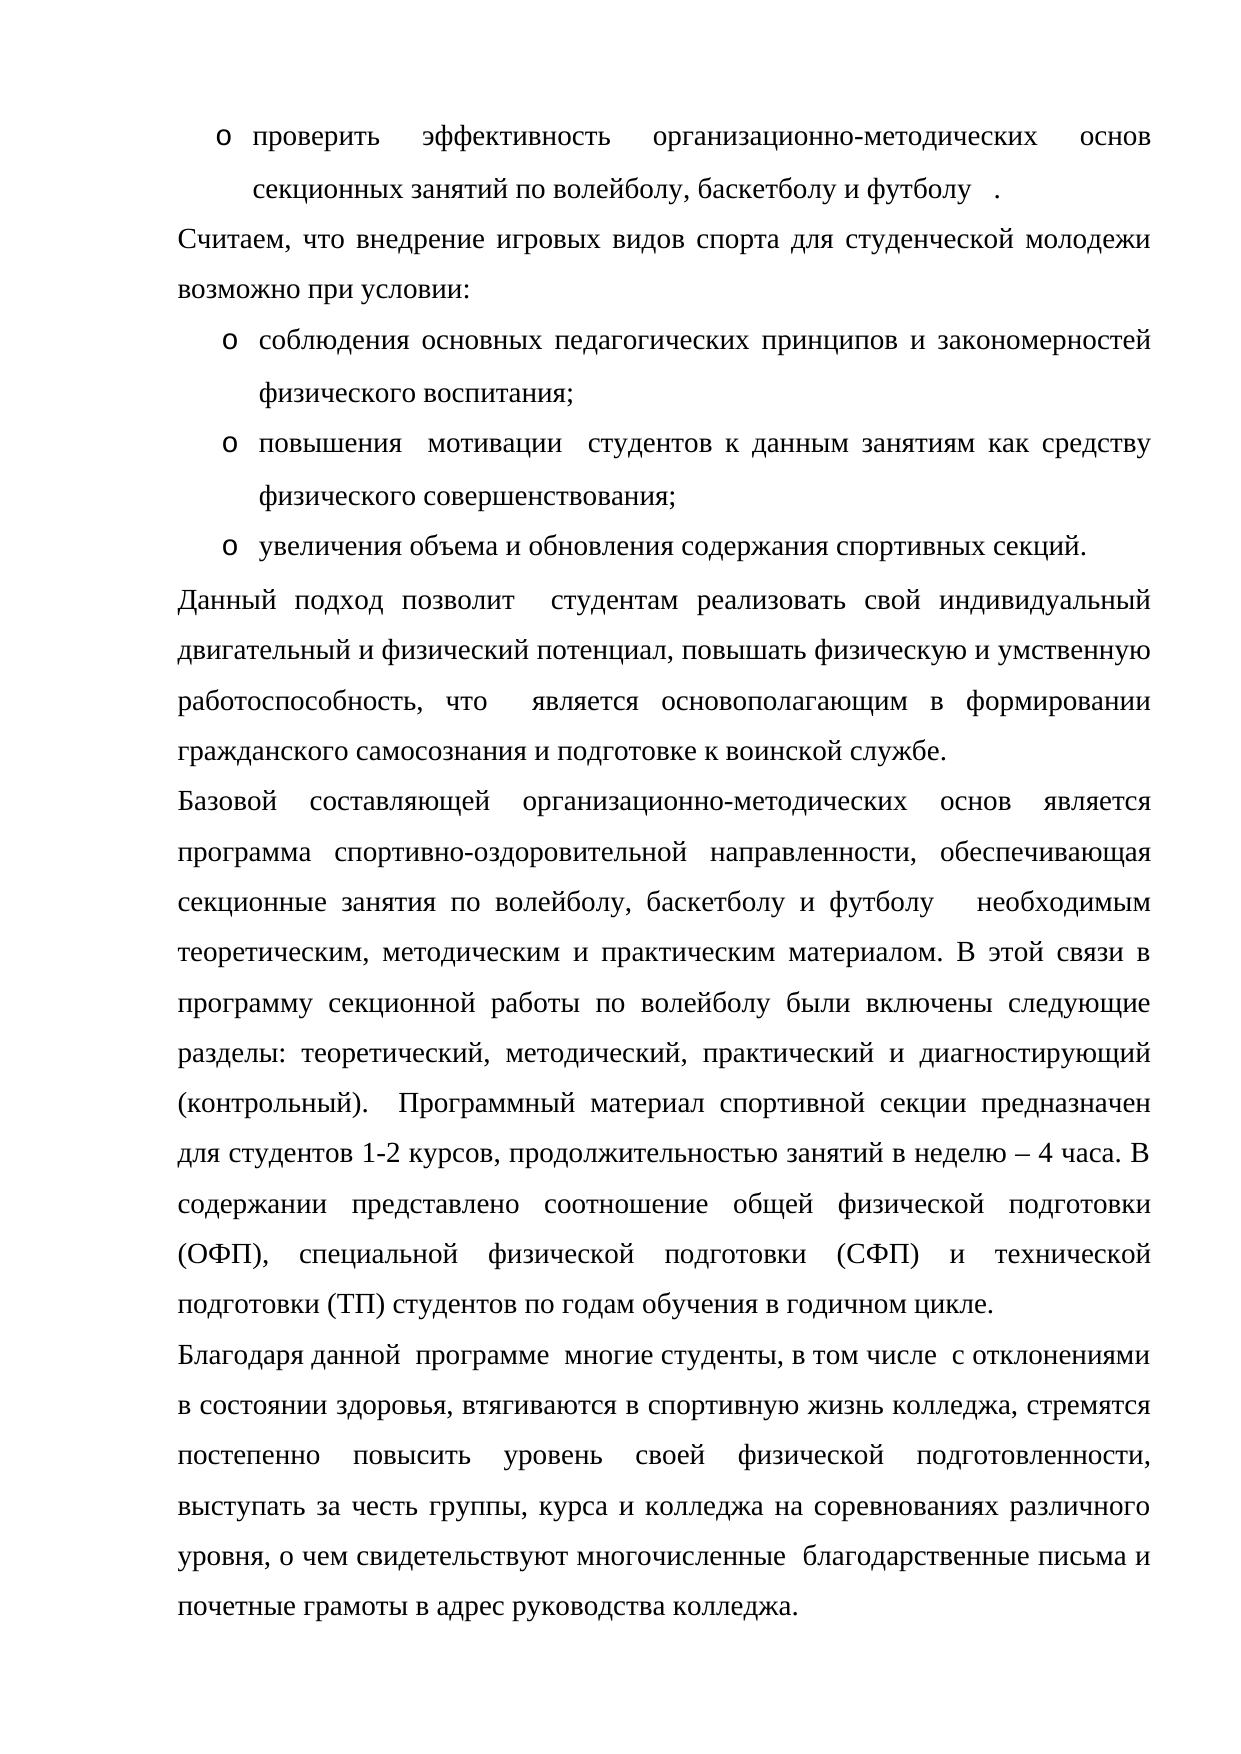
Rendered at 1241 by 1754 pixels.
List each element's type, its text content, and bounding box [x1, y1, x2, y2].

text Данный подход позволит студентам реализовать свой индивидуальный двигательный и физический потенциал, повышать физическую и умственную работоспособность, что является основополагающим в формировании гражданского самосознания и подготовке к воинской службе. [177, 582, 1152, 767]
text Базовой составляющей организационно-методических основ является программа спортивно-оздоровительной направленности, обеспечивающая секционные занятия по волейболу, баскетболу и футболу необходимым теоретическим, методическим и практическим материалом. В этой связи в программу секционной работы по волейболу были включены следующие разделы: теоретический, методический, практический и диагностирующий (контрольный). Программный материал спортивной секции предназначен для студентов 1-2 курсов, продолжительностью занятий в неделю – 4 часа. В содержании представлено соотношение общей физической подготовки (ОФП), специальной физической подготовки (СФП) и технической подготовки (ТП) студентов по годам обучения в годичном цикле. [177, 783, 1152, 1320]
list соблюдения основных педагогических принципов и закономерностей физического воспитания; [221, 322, 1152, 408]
list повышения мотивации студентов к данным занятиям как средству физического совершенствования; [221, 425, 1152, 511]
text Благодаря данной программе многие студенты, в том числе с отклонениями в состоянии здоровья, втягиваются в спортивную жизнь колледжа, стремятся постепенно повысить уровень своей физической подготовленности, выступать за честь группы, курса и колледжа на соревнованиях различного уровня, о чем свидетельствуют многочисленные благодарственные письма и почетные грамоты в адрес руководства колледжа. [177, 1337, 1152, 1622]
list увеличения объема и обновления содержания спортивных секций. [221, 528, 1152, 564]
list проверить эффективность организационно-методических основ секционных занятий по волейболу, баскетболу и футболу . [215, 118, 1152, 204]
text Считаем, что внедрение игровых видов спорта для студенческой молодежи возможно при условии: [177, 221, 1152, 305]
